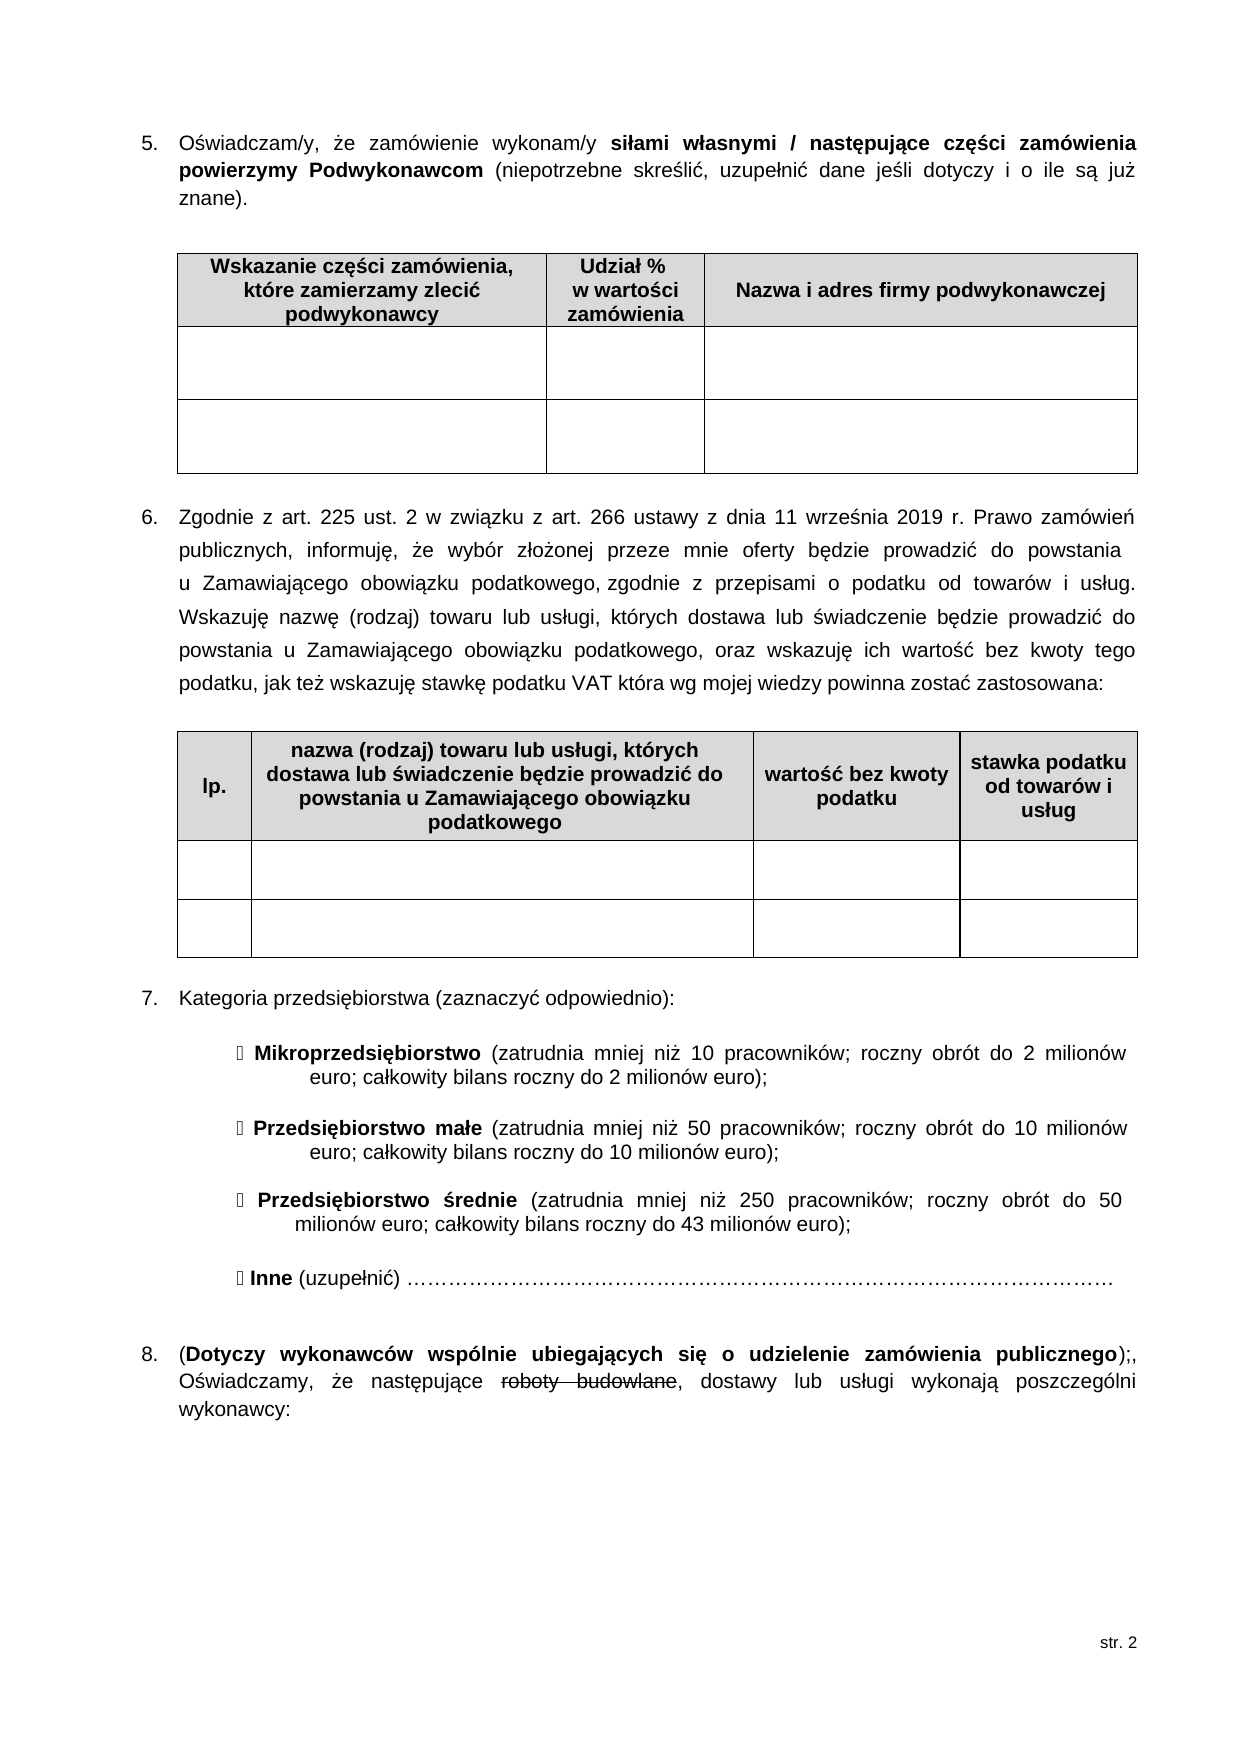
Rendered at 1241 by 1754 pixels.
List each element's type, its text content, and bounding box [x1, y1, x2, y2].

table_cell [547, 327, 704, 399]
table_cell [754, 900, 959, 957]
table_header wartość bez kwoty podatku [754, 732, 959, 840]
table_cell [754, 841, 959, 898]
list Zgodnie z art. 225 ust. 2 w związku z art. 266 ustawy z dnia 11 września 2019 r. Prawo zamówień publicznych, informuję, że wybór złożonej przeze mnie oferty będzie prowadzić do powstania u Zamawiającego obowiązku podatkowego, zgodnie z przepisami o podatku od towarów i usług. Wskazuję nazwę (rodzaj) towaru lub usługi, których dostawa lub świadczenie będzie prowadzić do powstania u Zamawiającego obowiązku podatkowego, oraz wskazuję ich wartość bez kwoty tego podatku, jak też wskazuję stawkę podatku VAT która wg mojej wiedzy powinna zostać zastosowana: [141, 497, 1137, 697]
table_header nazwa (rodzaj) towaru lub usługi, których dostawa lub świadczenie będzie prowadzić do powstania u Zamawiającego obowiązku podatkowego [252, 732, 753, 840]
table_cell [705, 400, 1137, 472]
table_header Nazwa i adres firmy podwykonawczej [705, 254, 1137, 326]
table_header stawka podatku od towarów i usług [961, 732, 1137, 840]
list Oświadczam/y, że zamówienie wykonam/y siłami własnymi / następujące części zamówienia powierzymy Podwykonawcom (niepotrzebne skreślić, uzupełnić dane jeśli dotyczy i o ile są już znane). [141, 130, 1137, 209]
table_cell [961, 900, 1137, 957]
table_cell [252, 900, 753, 957]
table_cell [961, 841, 1137, 898]
text Przedsiębiorstwo średnie (zatrudnia mniej niż 250 pracowników; roczny obrót do 50 milionów euro; całkowity bilans roczny do 43 milionów euro); [236, 1188, 1137, 1236]
table_cell [178, 327, 546, 399]
table_cell [178, 900, 251, 957]
table_cell [705, 327, 1137, 399]
table_header Udział % w wartości zamówienia [547, 254, 704, 326]
text Mikroprzedsiębiorstwo (zatrudnia mniej niż 10 pracowników; roczny obrót do 2 milionów euro; całkowity bilans roczny do 2 milionów euro); [236, 1040, 1137, 1088]
table_cell [547, 400, 704, 472]
list Kategoria przedsiębiorstwa (zaznaczyć odpowiednio): [141, 985, 1137, 1009]
table_cell [252, 841, 753, 898]
table_cell [178, 841, 251, 898]
table_header lp. [178, 732, 251, 840]
text Przedsiębiorstwo małe (zatrudnia mniej niż 50 pracowników; roczny obrót do 10 milionów euro; całkowity bilans roczny do 10 milionów euro); [236, 1116, 1137, 1164]
list (Dotyczy wykonawców wspólnie ubiegających się o udzielenie zamówienia publicznego);, Oświadczamy, że następujące roboty budowlane, dostawy lub usługi wykonają poszczególni wykonawcy: [141, 1342, 1137, 1421]
text Inne (uzupełnić) ………………………………………………………………………………………… [236, 1266, 1137, 1290]
table_header Wskazanie części zamówienia, które zamierzamy zlecić podwykonawcy [178, 254, 546, 326]
table_cell [178, 400, 546, 472]
